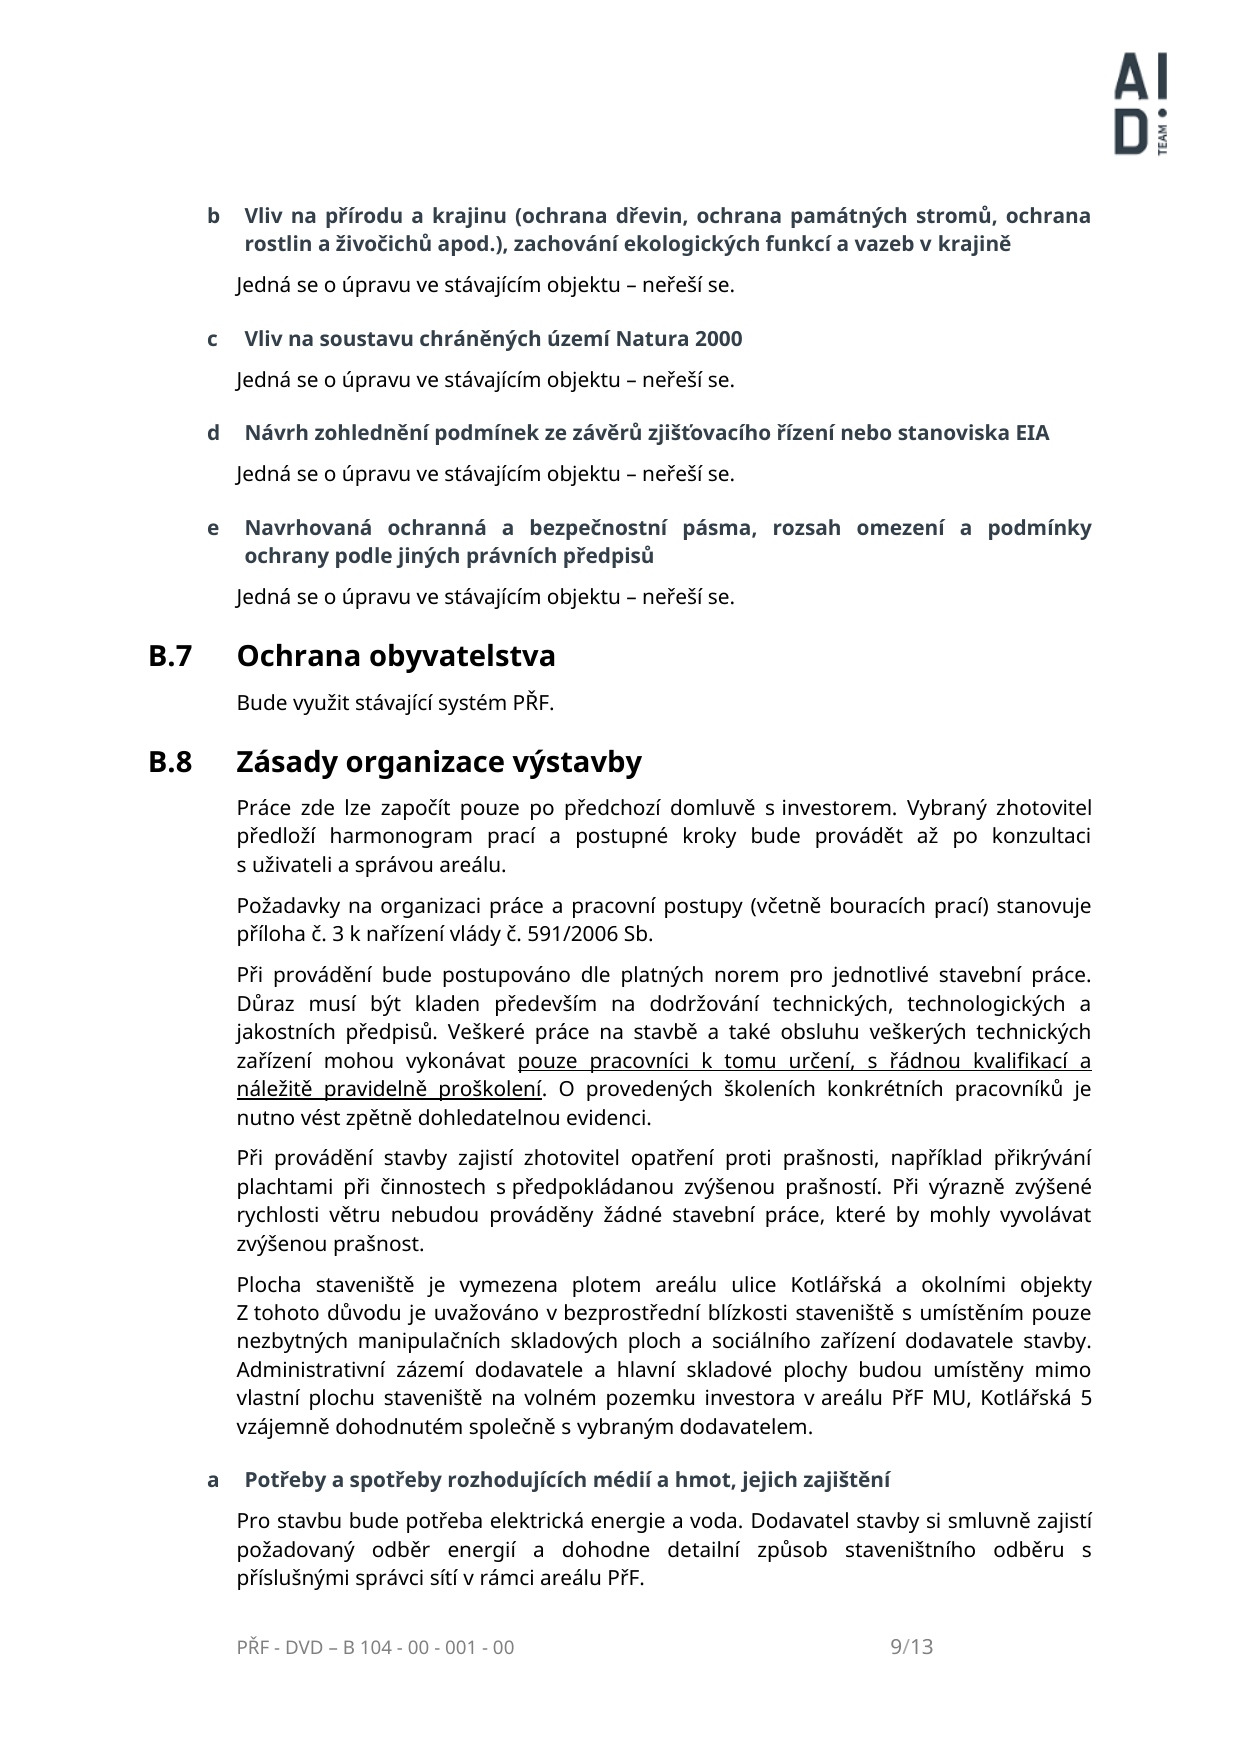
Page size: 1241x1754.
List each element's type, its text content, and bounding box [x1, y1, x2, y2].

subtitle Potřeby a spotřeby rozhodujících médií a hmot, jejich zajištění [207, 1465, 1092, 1494]
subtitle Navrhovaná ochranná a bezpečnostní pásma, rozsah omezení a podmínky ochrany podle jiných právních předpisů [207, 513, 1092, 569]
text Při provádění bude postupováno dle platných norem pro jednotlivé stavební práce. Důraz musí být kladen především na dodržování technických, technologických a jakostních předpisů. Veškeré práce na stavbě a také obsluhu veškerých technických zařízení mohou vykonávat pouze pracovníci k tomu určení, s řádnou kvalifikací a náležitě pravidelně proškolení. O provedených školeních konkrétních pracovníků je nutno vést zpětně dohledatelnou evidenci. [236, 960, 1092, 1131]
text Při provádění stavby zajistí zhotovitel opatření proti prašnosti, například přikrývání plachtami při činnostech s předpokládanou zvýšenou prašností. Při výrazně zvýšené rychlosti větru nebudou prováděny žádné stavební práce, které by mohly vyvolávat zvýšenou prašnost. [236, 1143, 1092, 1257]
picture [1112, 50, 1172, 157]
text Jedná se o úpravu ve stávajícím objektu – neřeší se. [236, 270, 1092, 299]
subtitle Zásady organizace výstavby [148, 741, 1092, 781]
text Jedná se o úpravu ve stávajícím objektu – neřeší se. [236, 365, 1092, 393]
text Práce zde lze započít pouze po předchozí domluvě s investorem. Vybraný zhotovitel předloží harmonogram prací a postupné kroky bude provádět až po konzultaci s uživateli a správou areálu. [236, 793, 1092, 878]
text Jedná se o úpravu ve stávajícím objektu – neřeší se. [236, 459, 1092, 488]
text Plocha staveniště je vymezena plotem areálu ulice Kotlářská a okolními objekty Z tohoto důvodu je uvažováno v bezprostřední blízkosti staveniště s umístěním pouze nezbytných manipulačních skladových ploch a sociálního zařízení dodavatele stavby. Administrativní zázemí dodavatele a hlavní skladové plochy budou umístěny mimo vlastní plochu staveniště na volném pozemku investora v areálu PřF MU, Kotlářská 5 vzájemně dohodnutém společně s vybraným dodavatelem. [236, 1270, 1092, 1440]
subtitle Ochrana obyvatelstva [148, 635, 1092, 675]
text Bude využit stávající systém PŘF. [236, 688, 1092, 716]
text Jedná se o úpravu ve stávajícím objektu – neřeší se. [236, 582, 1092, 610]
text Požadavky na organizaci práce a pracovní postupy (včetně bouracích prací) stanovuje příloha č. 3 k nařízení vlády č. 591/2006 Sb. [236, 891, 1092, 948]
subtitle Návrh zohlednění podmínek ze závěrů zjišťovacího řízení nebo stanoviska EIA [207, 418, 1092, 447]
subtitle Vliv na přírodu a krajinu (ochrana dřevin, ochrana památných stromů, ochrana rostlin a živočichů apod.), zachování ekologických funkcí a vazeb v krajině [207, 201, 1092, 258]
list Pro stavbu bude potřeba elektrická energie a voda. Dodavatel stavby si smluvně zajistí požadovaný odběr energií a dohodne detailní způsob staveništního odběru s příslušnými správci sítí v rámci areálu PřF. [236, 1506, 1092, 1592]
subtitle Vliv na soustavu chráněných území Natura 2000 [207, 324, 1092, 352]
